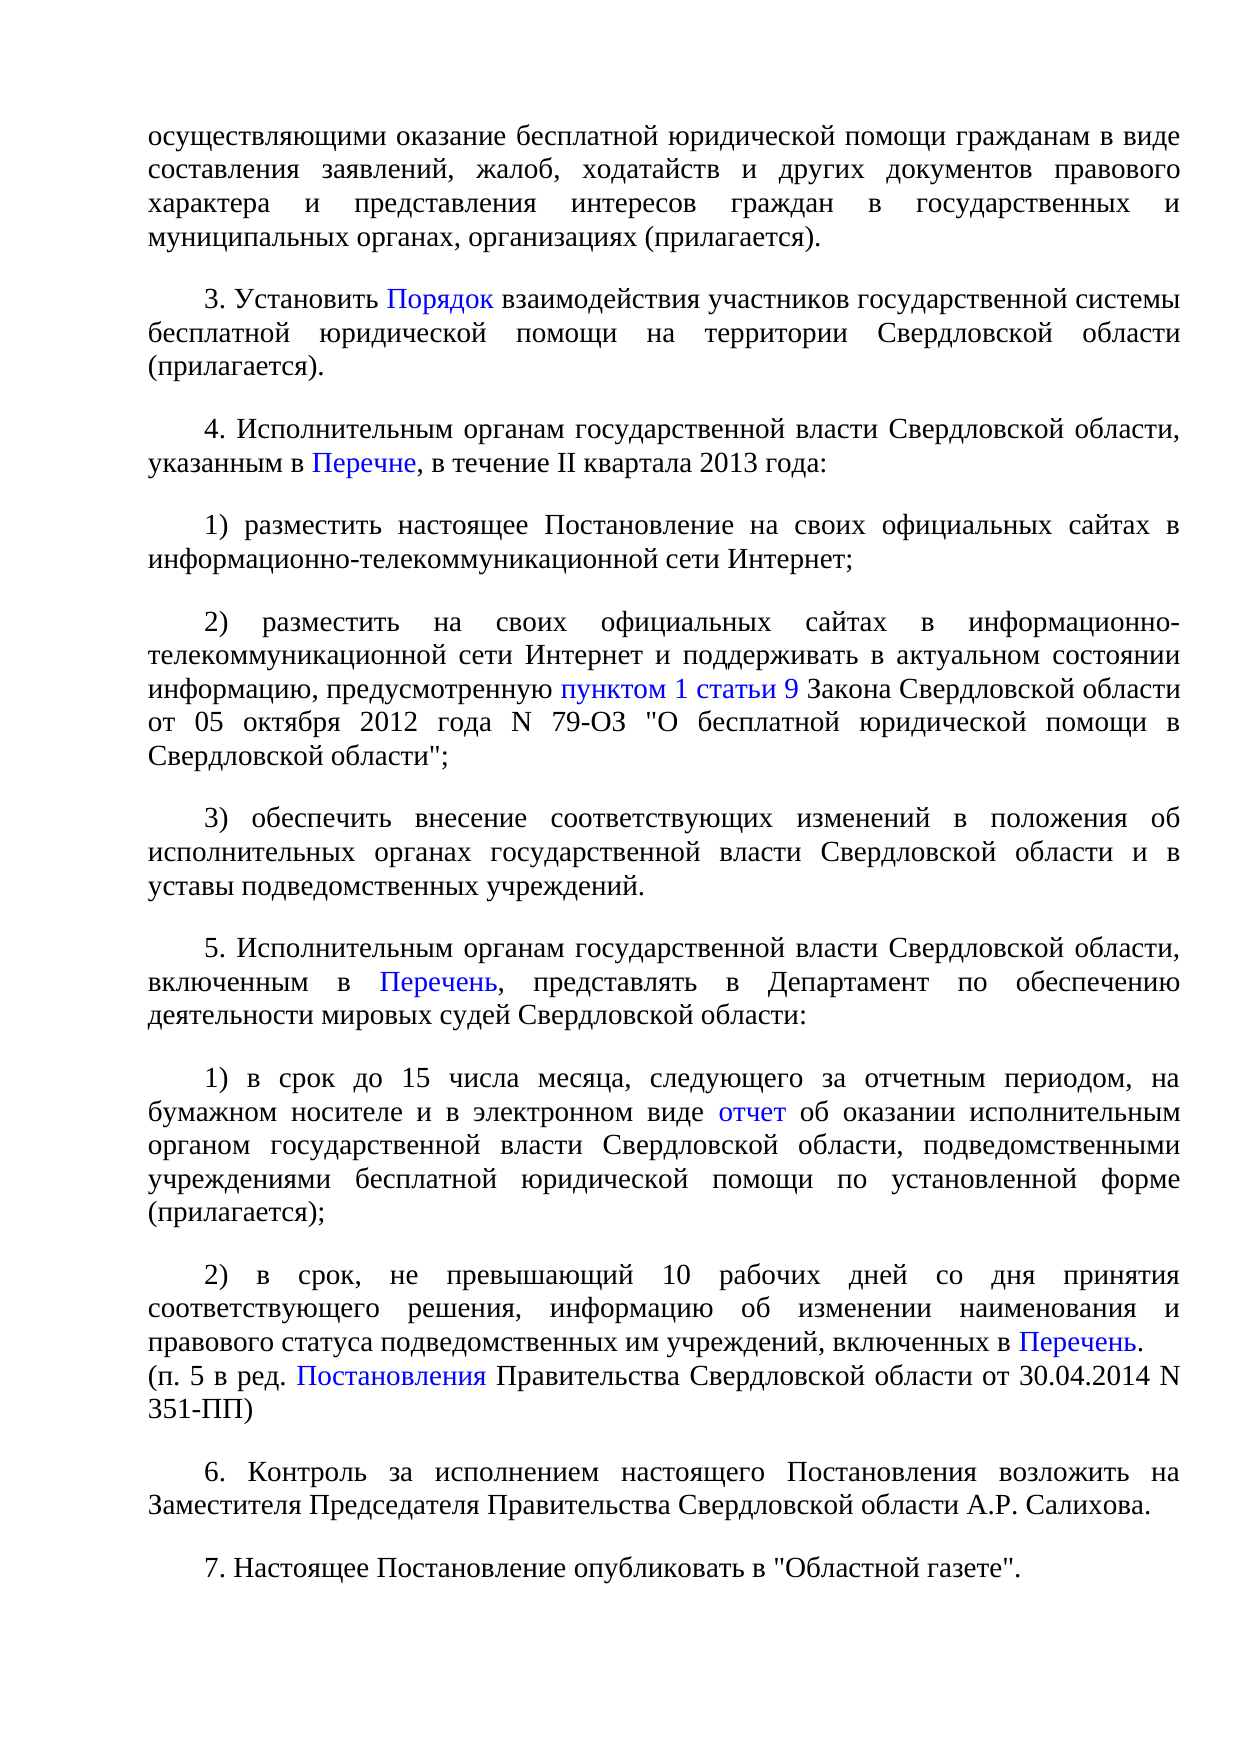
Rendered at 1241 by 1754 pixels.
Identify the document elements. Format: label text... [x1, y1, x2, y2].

text 3) обеспечить внесение соответствующих изменений в положения об исполнительных органах государственной власти Свердловской области и в уставы подведомственных учреждений. [148, 801, 1181, 901]
text 6. Контроль за исполнением настоящего Постановления возложить на Заместителя Председателя Правительства Свердловской области А.Р. Салихова. [148, 1454, 1181, 1521]
text 5. Исполнительным органам государственной власти Свердловской области, включенным в Перечень, представлять в Департамент по обеспечению деятельности мировых судей Свердловской области: [148, 930, 1181, 1031]
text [148, 118, 1181, 252]
text (п. 5 в ред. Постановления Правительства Свердловской области от 30.04.2014 N 351-ПП) [148, 1358, 1181, 1425]
text 1) в срок до 15 числа месяца, следующего за отчетным периодом, на бумажном носителе и в электронном виде отчет об оказании исполнительным органом государственной власти Свердловской области, подведомственными учреждениями бесплатной юридической помощи по установленной форме (прилагается); [148, 1060, 1181, 1228]
text 2) разместить на своих официальных сайтах в информационно-телекоммуникационной сети Интернет и поддерживать в актуальном состоянии информацию, предусмотренную пунктом 1 статьи 9 Закона Свердловской области от 05 октября 2012 года N 79-ОЗ "О бесплатной юридической помощи в Свердловской области"; [148, 604, 1181, 771]
text 7. Настоящее Постановление опубликовать в "Областной газете". [148, 1550, 1181, 1584]
text 3. Установить Порядок взаимодействия участников государственной системы бесплатной юридической помощи на территории Свердловской области (прилагается). [148, 281, 1181, 382]
text 4. Исполнительным органам государственной власти Свердловской области, указанным в Перечне, в течение II квартала 2013 года: [148, 411, 1181, 478]
text 2) в срок, не превышающий 10 рабочих дней со дня принятия соответствующего решения, информацию об изменении наименования и правового статуса подведомственных им учреждений, включенных в Перечень. [148, 1257, 1181, 1358]
text 1) разместить настоящее Постановление на своих официальных сайтах в информационно-телекоммуникационной сети Интернет; [148, 507, 1181, 574]
